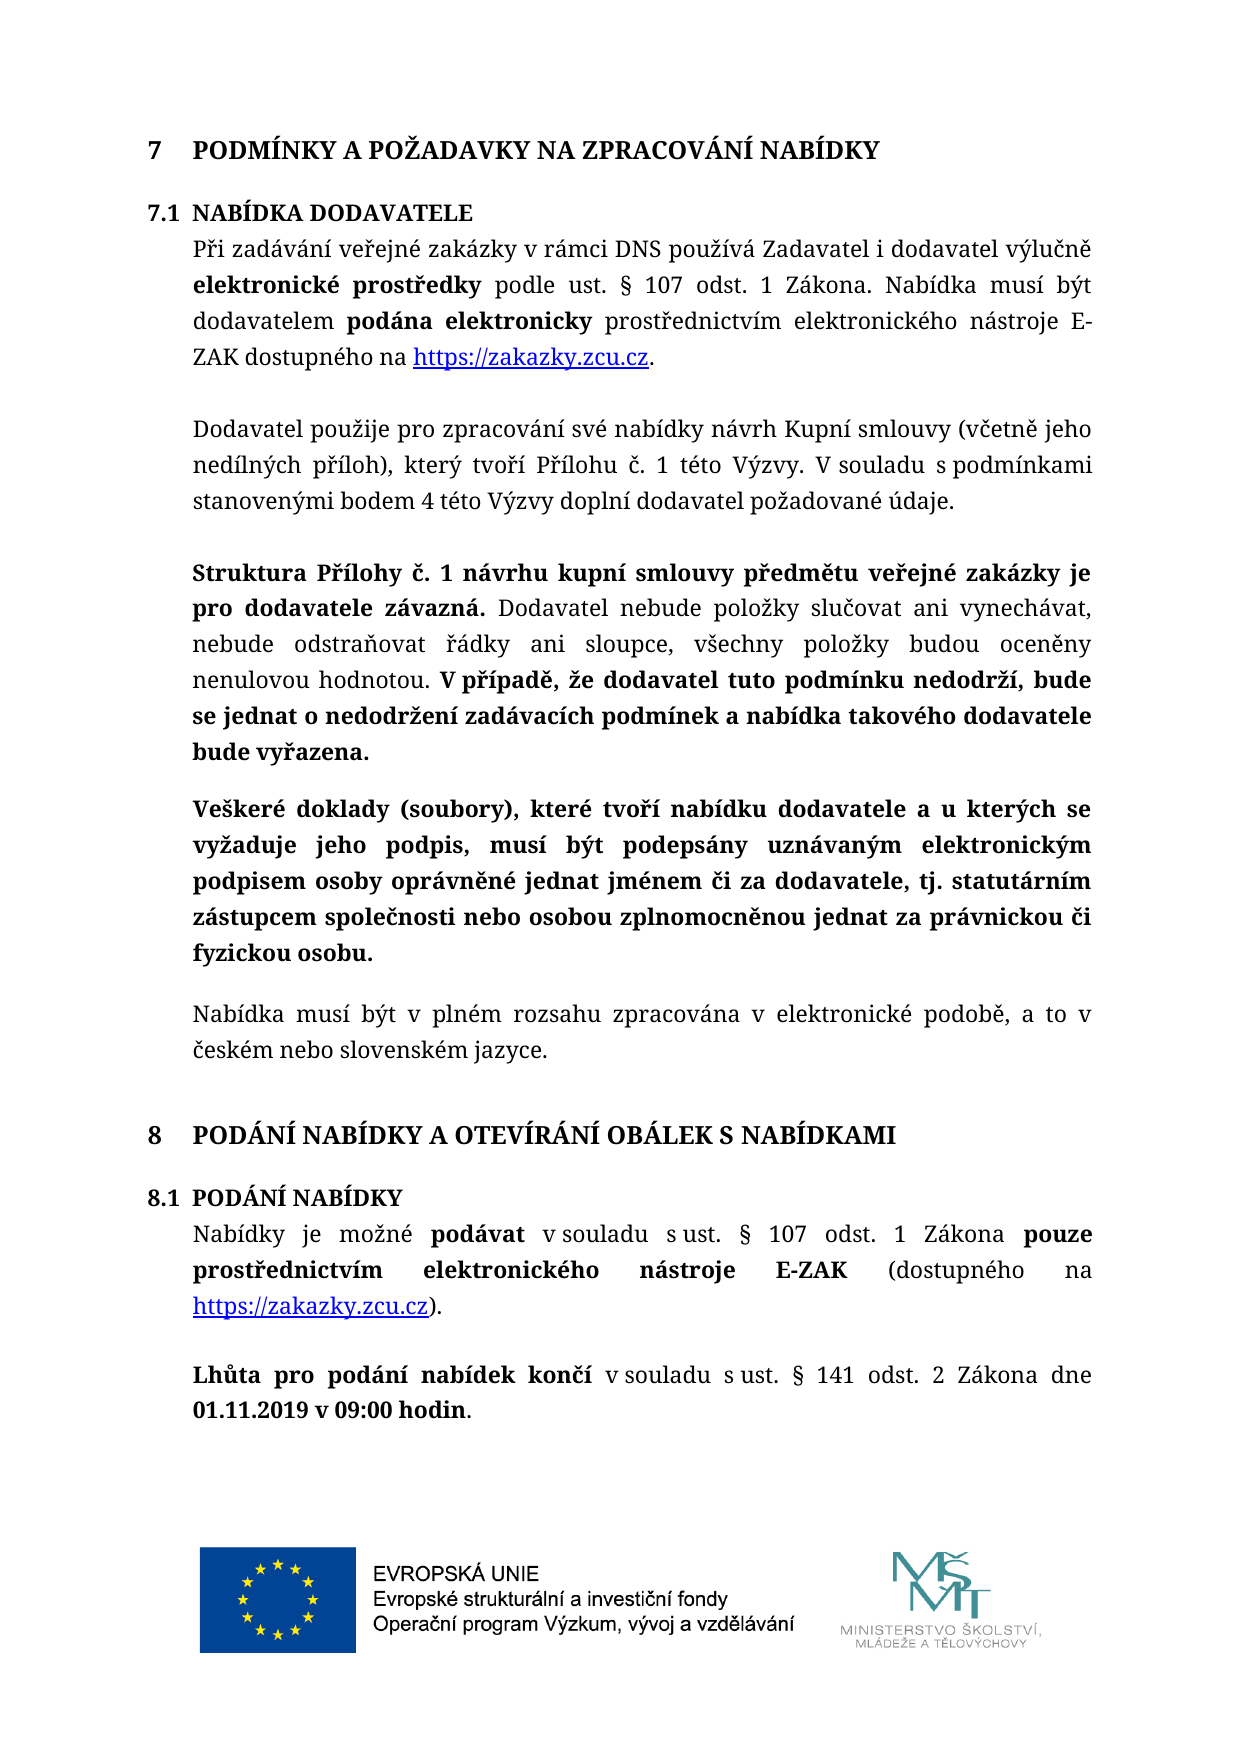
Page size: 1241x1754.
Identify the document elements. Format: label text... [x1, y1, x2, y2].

text Lhůta pro podání nabídek končí v souladu s ust. § 141 odst. 2 Zákona dne 01.11.2019 v 09:00 hodin. [193, 1358, 1093, 1426]
picture [147, 1495, 1093, 1705]
text Dodavatel použije pro zpracování své nabídky návrh Kupní smlouvy (včetně jeho nedílných příloh), který tvoří Přílohu č. 1 této Výzvy. V souladu s podmínkami stanovenými bodem 4 této Výzvy doplní dodavatel požadované údaje. [193, 413, 1093, 516]
subtitle PODMÍNKY A POŽADAVKY NA ZPRACOVÁNÍ NABÍDKY [148, 133, 1093, 167]
text Nabídka musí být v plném rozsahu zpracována v elektronické podobě, a to v českém nebo slovenském jazyce. [192, 998, 1093, 1065]
subtitle PODÁNÍ NABÍDKY [147, 1182, 1093, 1213]
text Nabídky je možné podávat v souladu s ust. § 107 odst. 1 Zákona pouze prostřednictvím elektronického nástroje E-ZAK (dostupného na https://zakazky.zcu.cz). [193, 1218, 1093, 1321]
text Veškeré doklady (soubory), které tvoří nabídku dodavatele a u kterých se vyžaduje jeho podpis, musí být podepsány uznávaným elektronickým podpisem osoby oprávněné jednat jménem či za dodavatele, tj. statutárním zástupcem společnosti nebo osobou zplnomocněnou jednat za právnickou či fyzickou osobu. [193, 793, 1093, 968]
text Při zadávání veřejné zakázky v rámci DNS používá Zadavatel i dodavatel výlučně elektronické prostředky podle ust. § 107 odst. 1 Zákona. Nabídka musí být dodavatelem podána elektronicky prostřednictvím elektronického nástroje E-ZAK dostupného na https://zakazky.zcu.cz. [193, 233, 1093, 372]
subtitle NABÍDKA DODAVATELE [147, 197, 1093, 228]
text Struktura Přílohy č. 1 návrhu kupní smlouvy předmětu veřejné zakázky je pro dodavatele závazná. Dodavatel nebude položky slučovat ani vynechávat, nebude odstraňovat řádky ani sloupce, všechny položky budou oceněny nenulovou hodnotou. V případě, že dodavatel tuto podmínku nedodrží, bude se jednat o nedodržení zadávacích podmínek a nabídka takového dodavatele bude vyřazena. [192, 556, 1093, 767]
subtitle PODÁNÍ NABÍDKY A OTEVÍRÁNÍ OBÁLEK S NABÍDKAMI [148, 1118, 1093, 1152]
